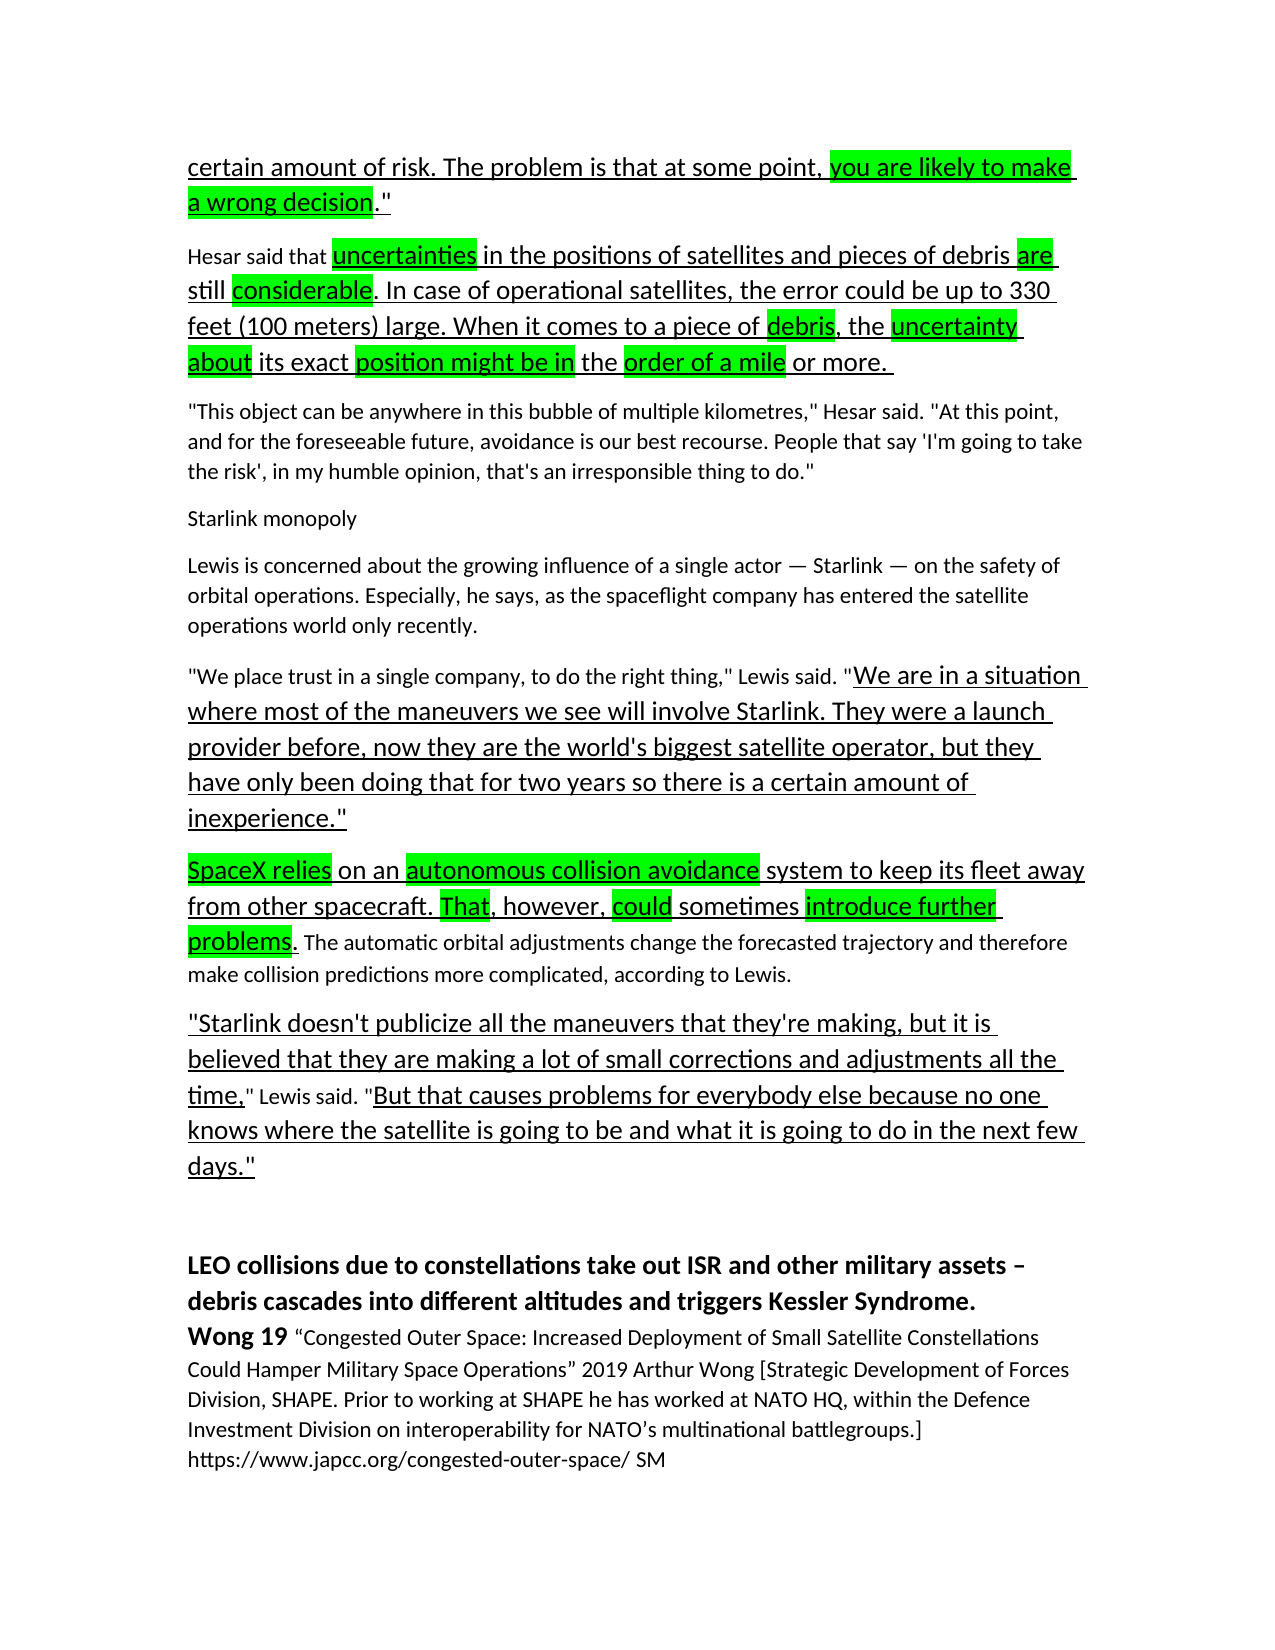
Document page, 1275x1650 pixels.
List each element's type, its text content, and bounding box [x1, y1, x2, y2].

text "This object can be anywhere in this bubble of multiple kilometres," Hesar said. "At this point, and for the foreseeable future, avoidance is our best recourse. People that say 'I'm going to take the risk', in my humble opinion, that's an irresponsible thing to do." [187, 397, 1087, 486]
text Starlink monopoly [187, 504, 1087, 532]
text Hesar said that uncertainties in the positions of satellites and pieces of debris are still considerable. In case of operational satellites, the error could be up to 330 feet (100 meters) large. When it comes to a piece of debris, the uncertainty about its exact position might be in the order of a mile or more. [187, 238, 1087, 378]
text "Starlink doesn't publicize all the maneuvers that they're making, but it is believed that they are making a lot of small corrections and adjustments all the time," Lewis said. "But that causes problems for everybody else because no one knows where the satellite is going to be and what it is going to do in the next few days." [187, 1007, 1087, 1182]
subtitle LEO collisions due to constellations take out ISR and other military assets – debris cascades into different altitudes and triggers Kessler Syndrome. [187, 1248, 1087, 1317]
text Lewis is concerned about the growing influence of a single actor — Starlink — on the safety of orbital operations. Especially, he says, as the spaceflight company has entered the satellite operations world only recently. [187, 551, 1087, 640]
text Wong 19 “Congested Outer Space: Increased Deployment of Small Satellite Constellations Could Hamper Military Space Operations” 2019 Arthur Wong [Strategic Development of Forces Division, SHAPE. Prior to working at SHAPE he has worked at NATO HQ, within the Defence Investment Division on interoperability for NATO’s multinational battlegroups.] https://www.japcc.org/congested-outer-space/ SM [187, 1319, 1087, 1473]
text SpaceX relies on an autonomous collision avoidance system to keep its fleet away from other spacecraft. That, however, could sometimes introduce further problems. The automatic orbital adjustments change the forecasted trajectory and therefore make collision predictions more complicated, according to Lewis. [187, 853, 1087, 988]
text "We place trust in a single company, to do the right thing," Lewis said. "We are in a situation where most of the maneuvers we see will involve Starlink. They were a launch provider before, now they are the world's biggest satellite operator, but they have only been doing that for two years so there is a certain amount of inexperience." [187, 658, 1087, 834]
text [187, 150, 1087, 219]
